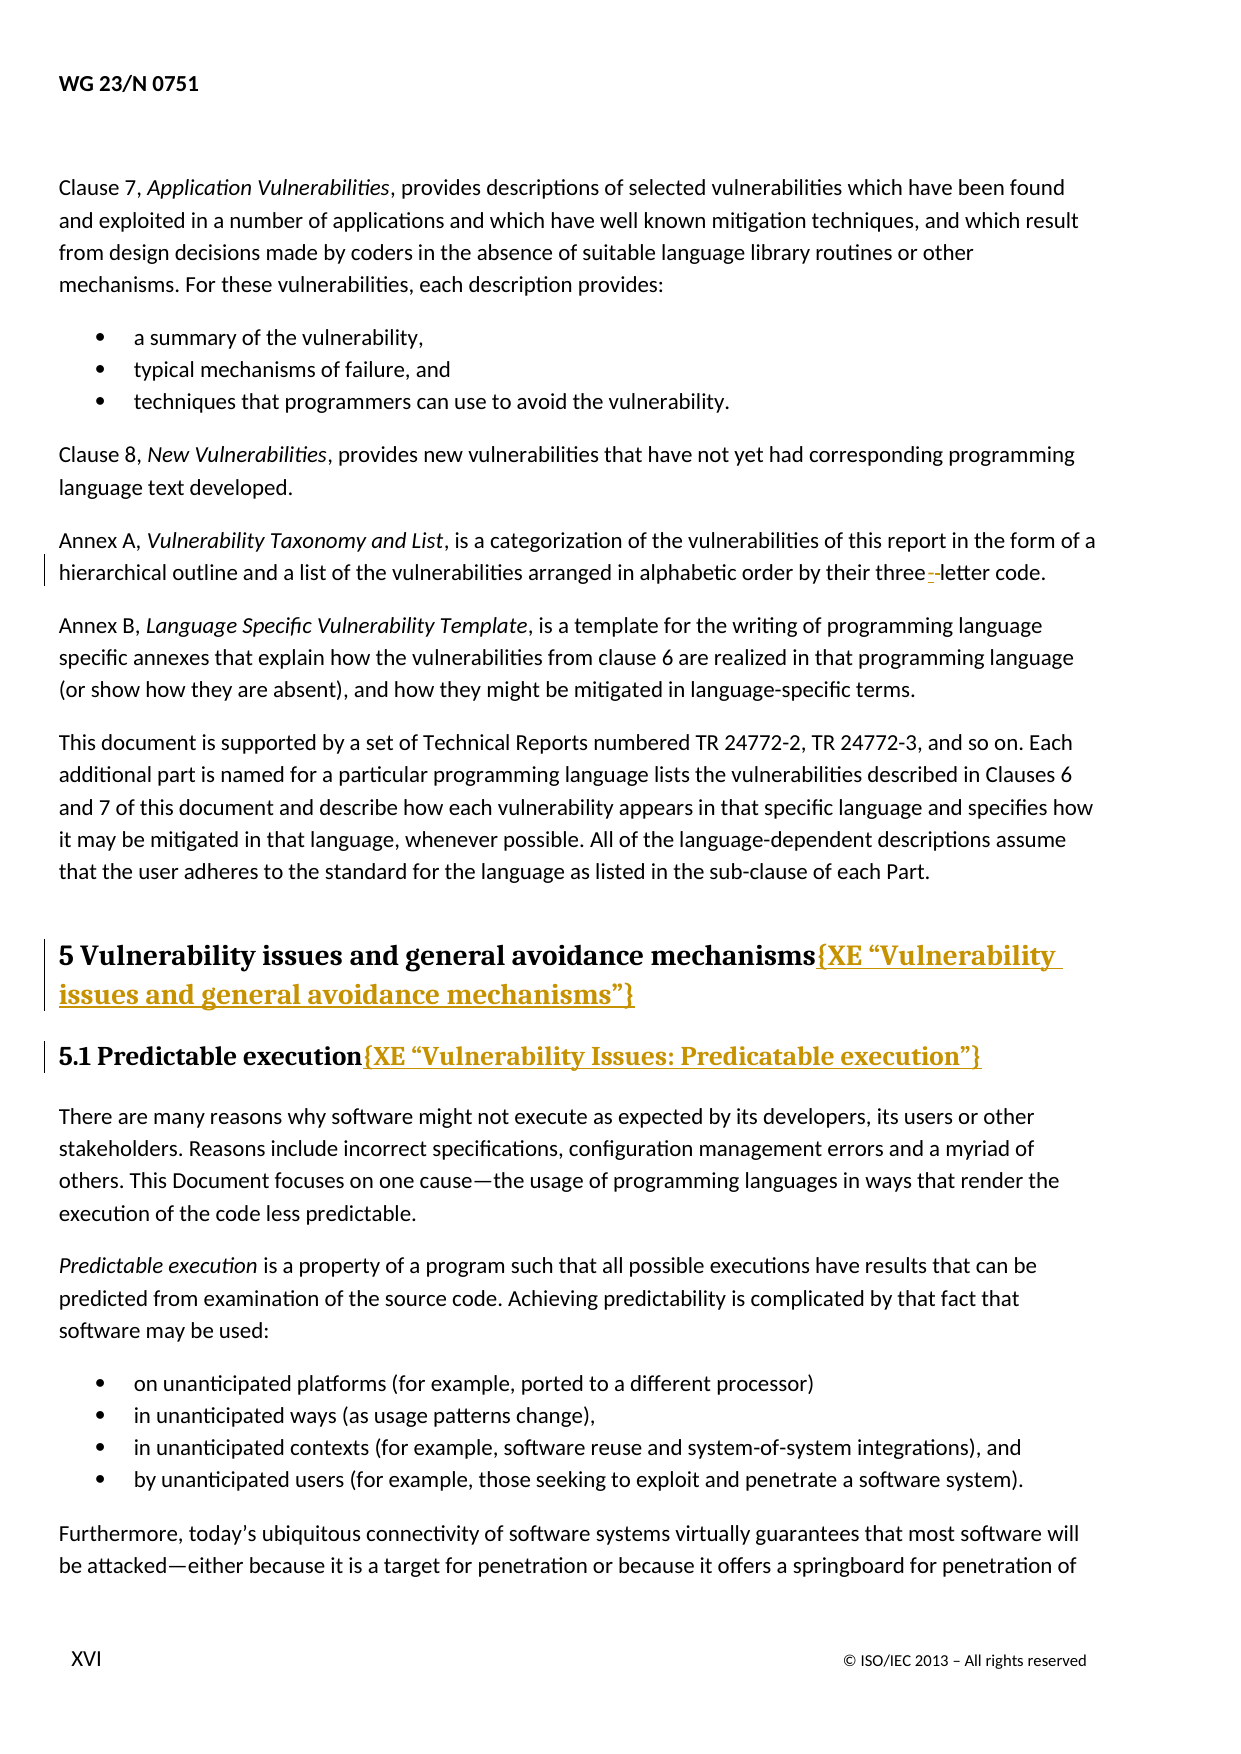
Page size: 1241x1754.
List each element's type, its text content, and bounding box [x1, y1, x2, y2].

list on unanticipated platforms (for example, ported to a different processor) [96, 1369, 1099, 1397]
list in unanticipated contexts (for example, software reuse and system-of-system integrations), and [96, 1433, 1099, 1461]
text There are many reasons why software might not execute as expected by its developers, its users or other stakeholders. Reasons include incorrect specifications, configuration management errors and a myriad of others. This Document focuses on one cause—the usage of programming languages in ways that render the execution of the code less predictable. [58, 1102, 1099, 1227]
text Predictable execution is a property of a program such that all possible executions have results that can be predicted from examination of the source code. Achieving predictability is complicated by that fact that software may be used: [58, 1252, 1099, 1344]
text Clause 7, Application Vulnerabilities, provides descriptions of selected vulnerabilities which have been found and exploited in a number of applications and which have well known mitigation techniques, and which result from design decisions made by coders in the absence of suitable language library routines or other mechanisms. For these vulnerabilities, each description provides: [58, 173, 1099, 298]
list in unanticipated ways (as usage patterns change), [96, 1401, 1099, 1429]
text Annex A, Vulnerability Taxonomy and List, is a categorization of the vulnerabilities of this report in the form of a hierarchical outline and a list of the vulnerabilities arranged in alphabetic order by their threeletter code. [58, 526, 1099, 586]
list techniques that programmers can use to avoid the vulnerability. [96, 387, 1099, 416]
list typical mechanisms of failure, and [96, 355, 1099, 383]
list by unanticipated users (for example, those seeking to exploit and penetrate a software system). [96, 1466, 1099, 1494]
subtitle 5.1 Predictable execution [58, 1041, 1099, 1072]
text Annex B, Language Specific Vulnerability Template, is a template for the writing of programming language specific annexes that explain how the vulnerabilities from clause 6 are realized in that programming language (or show how they are absent), and how they might be mitigated in language-specific terms. [58, 611, 1099, 703]
text This document is supported by a set of Technical Reports numbered TR 24772-2, TR 24772-3, and so on. Each additional part is named for a particular programming language lists the vulnerabilities described in Clauses 6 and 7 of this document and describe how each vulnerability appears in that specific language and specifies how it may be mitigated in that language, whenever possible. All of the language-dependent descriptions assume that the user adheres to the standard for the language as listed in the sub-clause of each Part. [58, 728, 1099, 885]
text Clause 8, New Vulnerabilities, provides new vulnerabilities that have not yet had corresponding programming language text developed. [58, 441, 1099, 501]
subtitle 5 Vulnerability issues and general avoidance mechanisms [58, 939, 1099, 1011]
list a summary of the vulnerability, [96, 323, 1099, 351]
